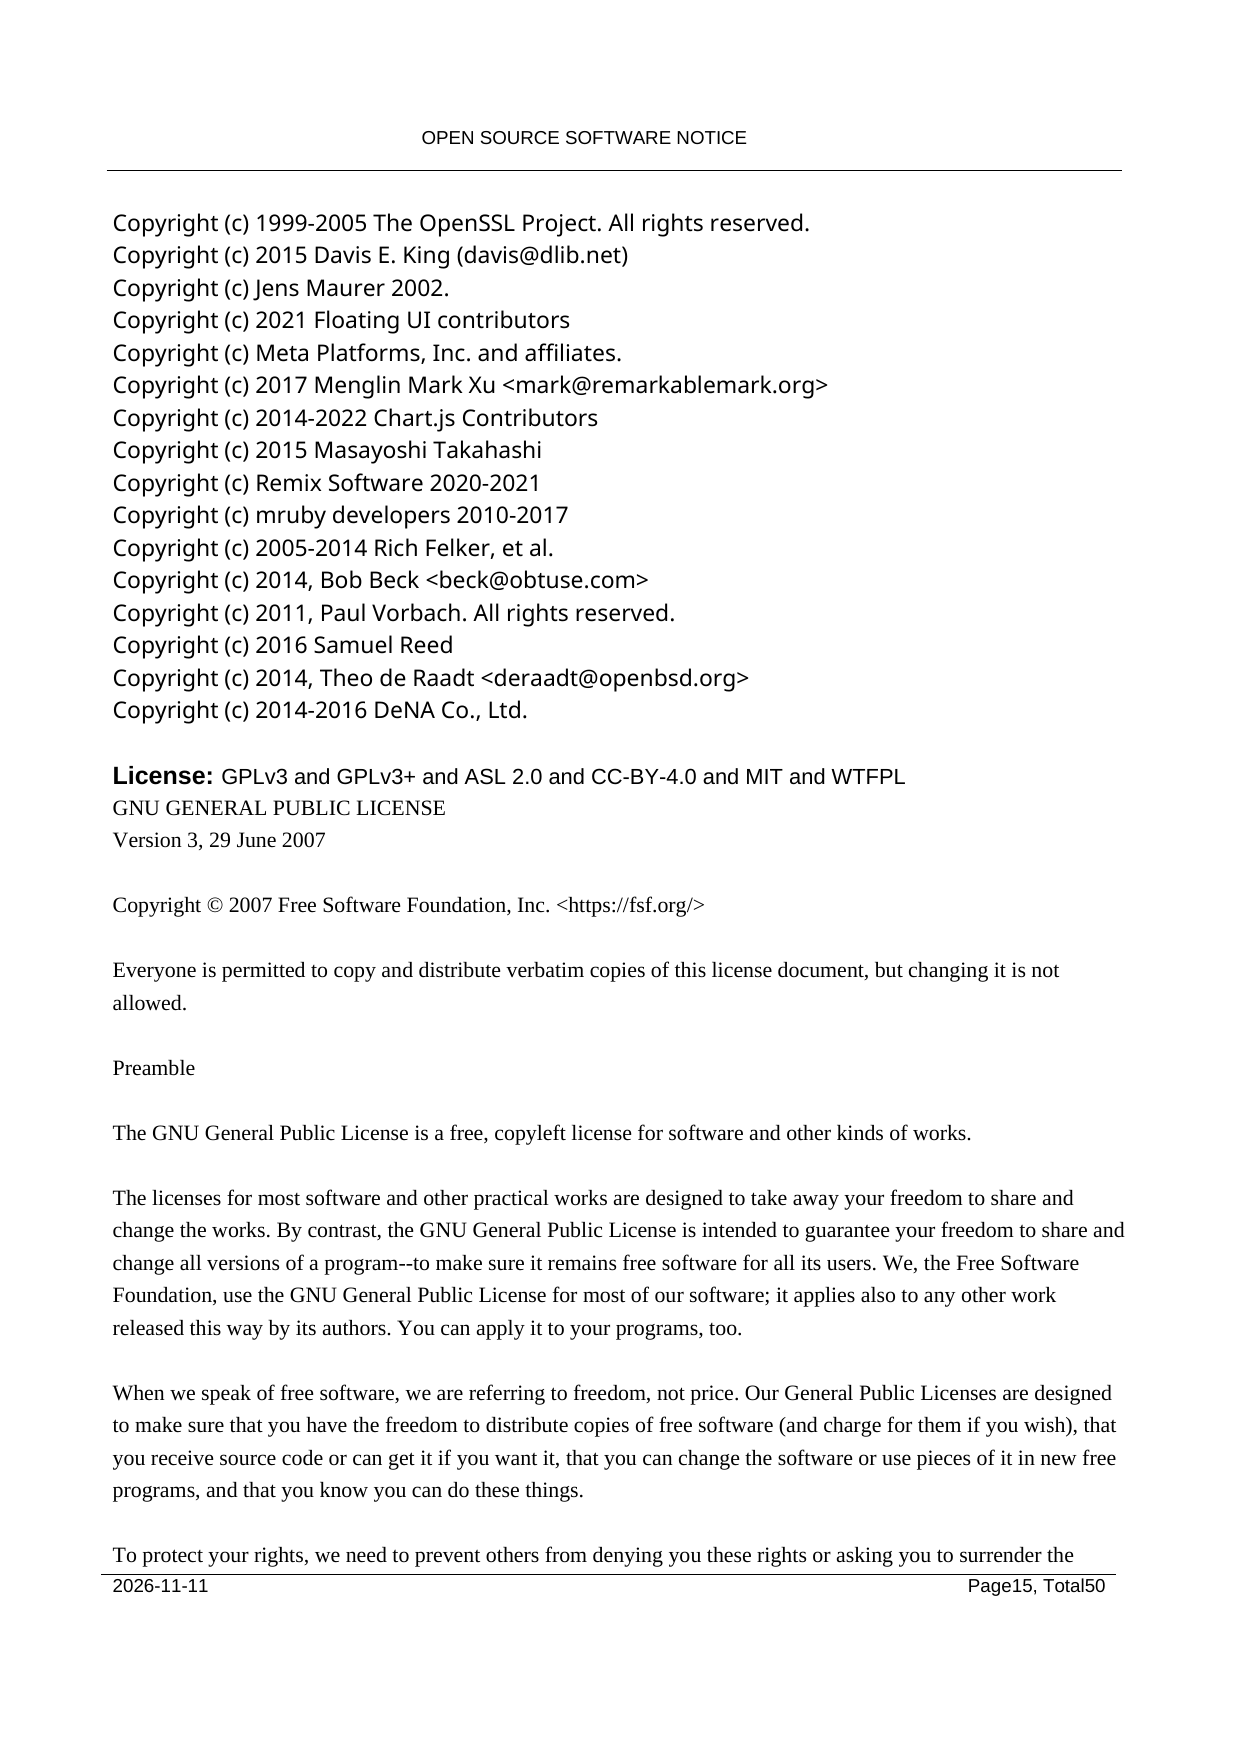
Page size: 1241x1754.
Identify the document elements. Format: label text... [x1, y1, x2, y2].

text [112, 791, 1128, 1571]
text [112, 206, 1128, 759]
text License: GPLv3 and GPLv3+ and ASL 2.0 and CC-BY-4.0 and MIT and WTFPL [112, 759, 1128, 791]
